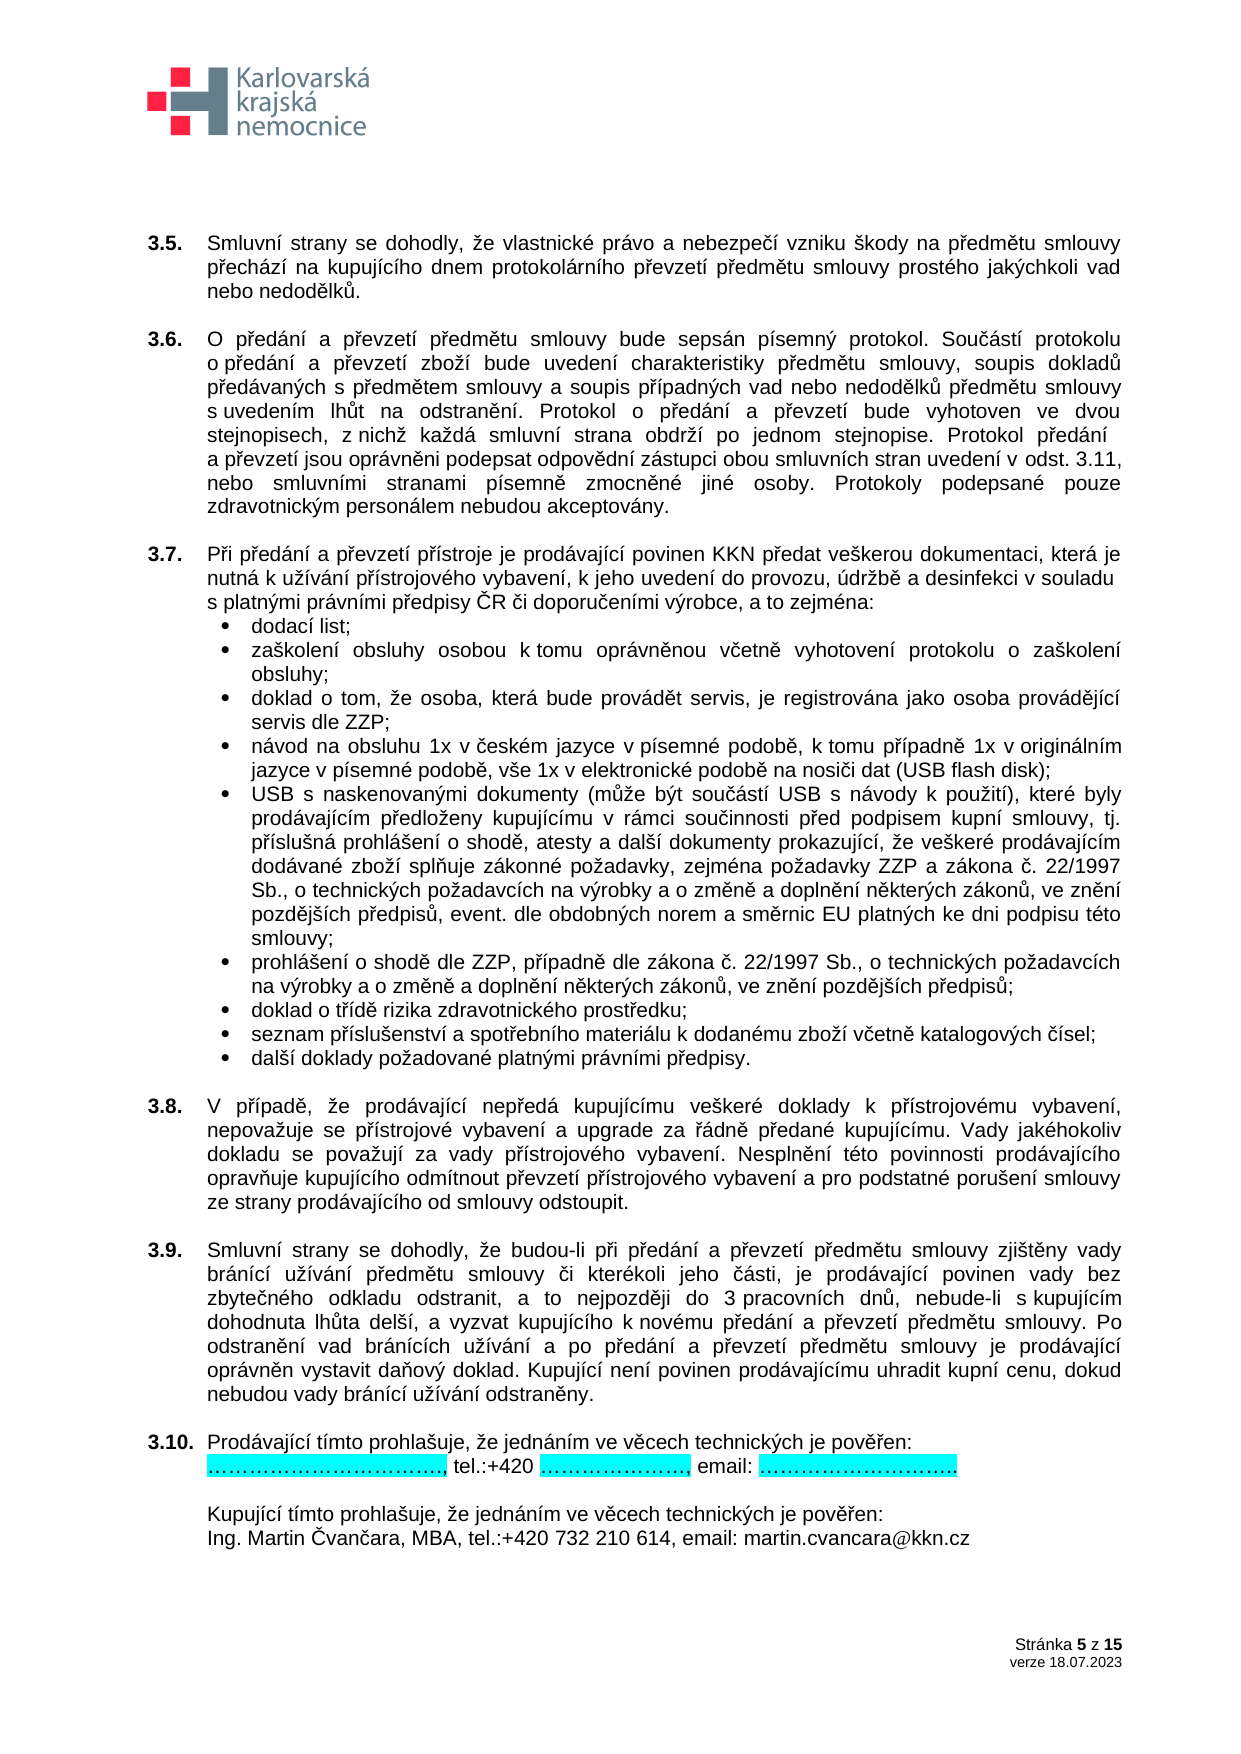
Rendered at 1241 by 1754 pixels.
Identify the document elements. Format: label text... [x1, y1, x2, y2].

list návod na obsluhu 1x v českém jazyce v písemné podobě, k tomu případně 1x v originálním jazyce v písemné podobě, vše 1x v elektronické podobě na nosiči dat (USB flash disk); [222, 734, 1122, 782]
list O předání a převzetí předmětu smlouvy bude sepsán písemný protokol. Součástí protokolu o předání a převzetí zboží bude uvedení charakteristiky předmětu smlouvy, soupis dokladů předávaných s předmětem smlouvy a soupis případných vad nebo nedodělků předmětu smlouvy s uvedením lhůt na odstranění. Protokol o předání a převzetí bude vyhotoven ve dvou stejnopisech, z nichž každá smluvní strana obdrží po jednom stejnopise. Protokol předání a převzetí jsou oprávněni podepsat odpovědní zástupci obou smluvních stran uvedení v odst. 3.11, nebo smluvními stranami písemně zmocněné jiné osoby. Protokoly podepsané pouze zdravotnickým personálem nebudou akceptovány. [148, 327, 1122, 518]
picture [147, 67, 373, 136]
list Smluvní strany se dohodly, že vlastnické právo a nebezpečí vzniku škody na předmětu smlouvy přechází na kupujícího dnem protokolárního převzetí předmětu smlouvy prostého jakýchkoli vad nebo nedodělků. [148, 231, 1122, 303]
list seznam příslušenství a spotřebního materiálu k dodanému zboží včetně katalogových čísel; [222, 1022, 1122, 1046]
list Při předání a převzetí přístroje je prodávající povinen KKN předat veškerou dokumentaci, která je nutná k užívání přístrojového vybavení, k jeho uvedení do provozu, údržbě a desinfekci v souladu s platnými právními předpisy ČR či doporučeními výrobce, a to zejména: [148, 542, 1122, 614]
list Smluvní strany se dohodly, že budou-li při předání a převzetí předmětu smlouvy zjištěny vady bránící užívání předmětu smlouvy či kterékoli jeho části, je prodávající povinen vady bez zbytečného odkladu odstranit, a to nejpozději do 3 pracovních dnů, nebude-li s kupujícím dohodnuta lhůta delší, a vyzvat kupujícího k novému předání a převzetí předmětu smlouvy. Po odstranění vad bránících užívání a po předání a převzetí předmětu smlouvy je prodávající oprávněn vystavit daňový doklad. Kupující není povinen prodávajícímu uhradit kupní cenu, dokud nebudou vady bránící užívání odstraněny. [148, 1238, 1122, 1406]
list doklad o třídě rizika zdravotnického prostředku; [222, 998, 1122, 1022]
list V případě, že prodávající nepředá kupujícímu veškeré doklady k přístrojovému vybavení, nepovažuje se přístrojové vybavení a upgrade za řádně předané kupujícímu. Vady jakéhokoliv dokladu se považují za vady přístrojového vybavení. Nesplnění této povinnosti prodávajícího opravňuje kupujícího odmítnout převzetí přístrojového vybavení a pro podstatné porušení smlouvy ze strany prodávajícího od smlouvy odstoupit. [148, 1094, 1122, 1214]
list zaškolení obsluhy osobou k tomu oprávněnou včetně vyhotovení protokolu o zaškolení obsluhy; [222, 638, 1122, 686]
list dodací list; [222, 614, 1122, 638]
list další doklady požadované platnými právními předpisy. [222, 1046, 1122, 1070]
list Kupující tímto prohlašuje, že jednáním ve věcech technických je pověřen: [207, 1501, 1122, 1525]
list Ing. Martin Čvančara, MBA, tel.:+420 732 210 614, email: martin.cvancara@kkn.cz [207, 1525, 1122, 1549]
list Prodávající tímto prohlašuje, že jednáním ve věcech technických je pověřen: [148, 1429, 1122, 1453]
list ……………………………., tel.:+420 …………………, email: ……………………….. [207, 1453, 1122, 1477]
list prohlášení o shodě dle ZZP, případně dle zákona č. 22/1997 Sb., o technických požadavcích na výrobky a o změně a doplnění některých zákonů, ve znění pozdějších předpisů; [222, 950, 1122, 998]
list USB s naskenovanými dokumenty (může být součástí USB s návody k použití), které byly prodávajícím předloženy kupujícímu v rámci součinnosti před podpisem kupní smlouvy, tj. příslušná prohlášení o shodě, atesty a další dokumenty prokazující, že veškeré prodávajícím dodávané zboží splňuje zákonné požadavky, zejména požadavky ZZP a zákona č. 22/1997 Sb., o technických požadavcích na výrobky a o změně a doplnění některých zákonů, ve znění pozdějších předpisů, event. dle obdobných norem a směrnic EU platných ke dni podpisu této smlouvy; [222, 782, 1122, 950]
list doklad o tom, že osoba, která bude provádět servis, je registrována jako osoba provádějící servis dle ZZP; [222, 686, 1122, 734]
